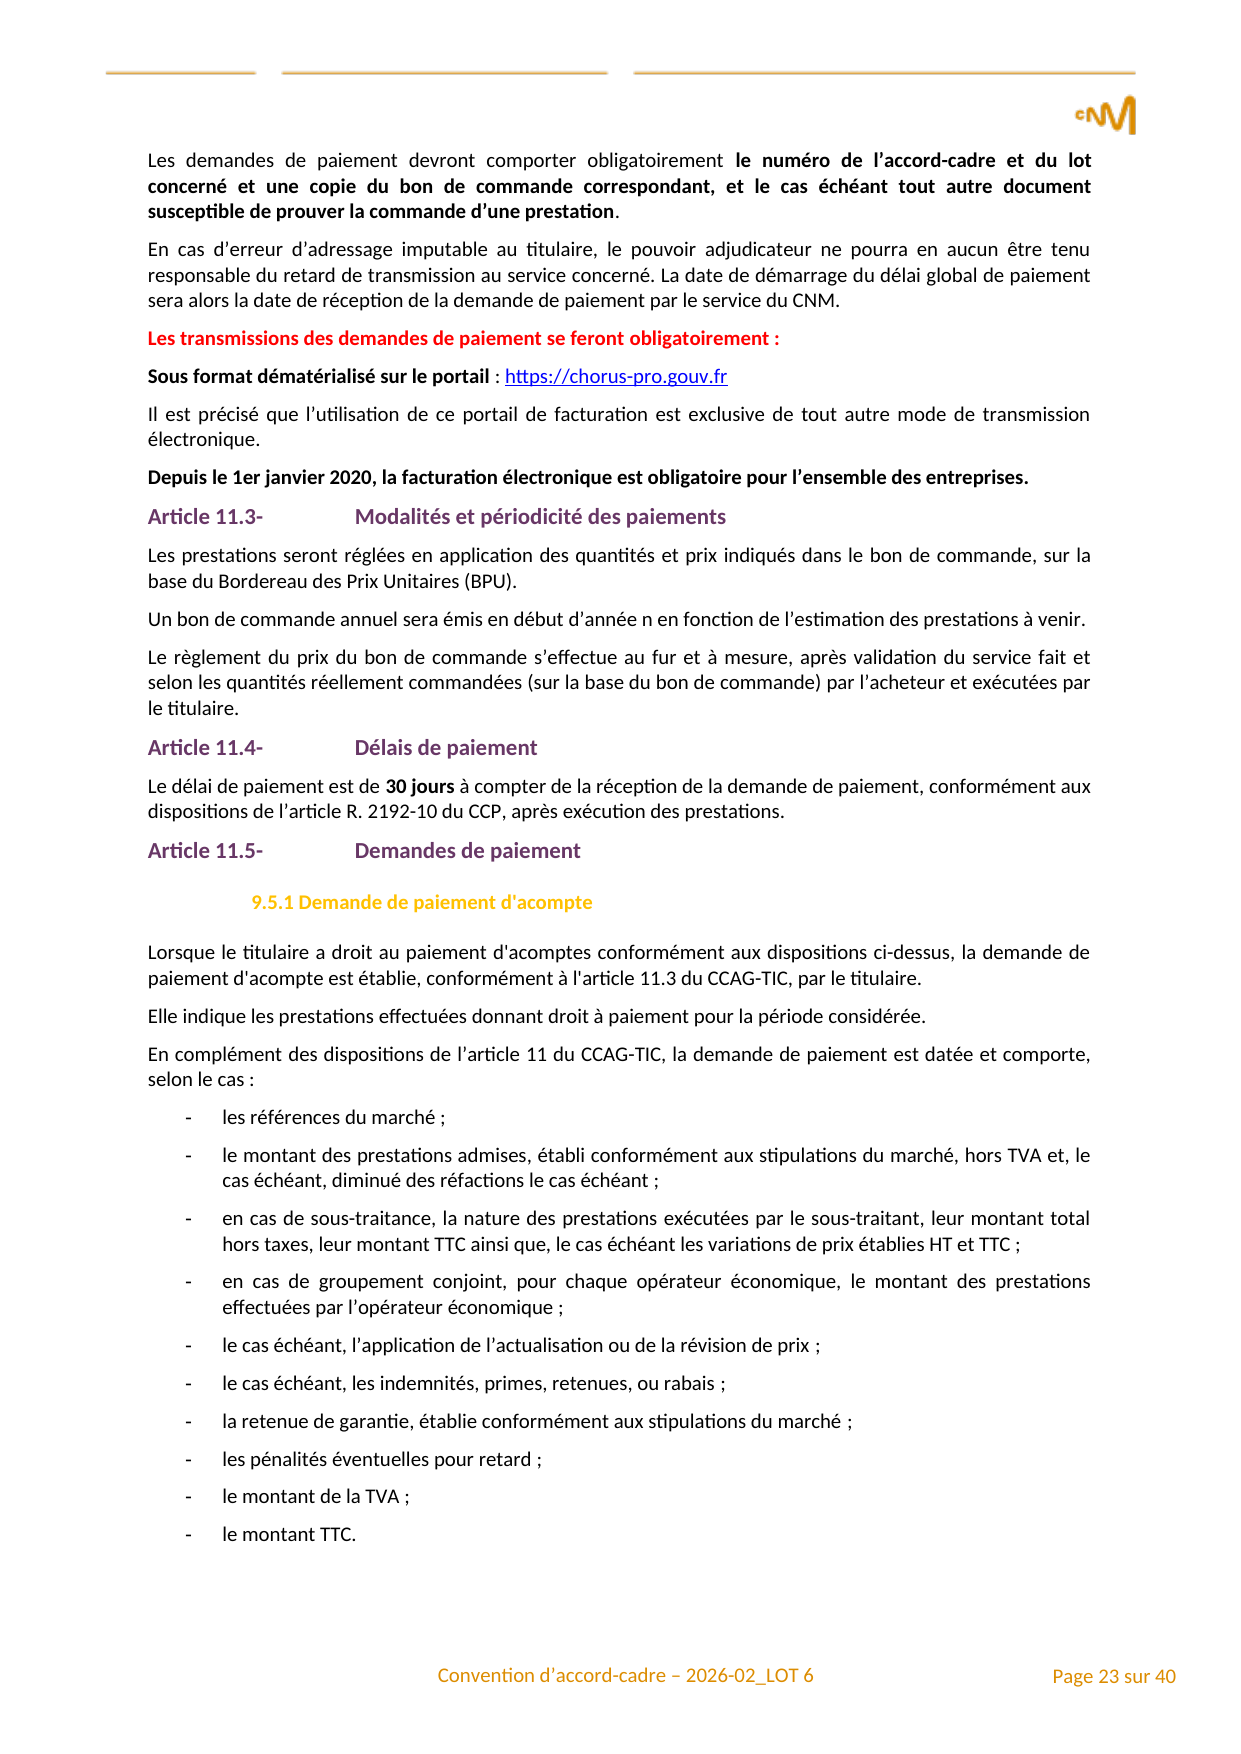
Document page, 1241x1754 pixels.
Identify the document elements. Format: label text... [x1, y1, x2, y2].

text Elle indique les prestations effectuées donnant droit à paiement pour la période considérée. [148, 1003, 1093, 1028]
list le montant de la TVA ; [185, 1484, 1093, 1509]
text Depuis le 1er janvier 2020, la facturation électronique est obligatoire pour l’ensemble des entreprises. [148, 464, 1093, 490]
text Il est précisé que l’utilisation de ce portail de facturation est exclusive de tout autre mode de transmission électronique. [148, 401, 1093, 452]
subtitle Délais de paiement [148, 733, 1093, 761]
list le montant TTC. [185, 1522, 1093, 1547]
list le cas échéant, l’application de l’actualisation ou de la révision de prix ; [185, 1332, 1093, 1357]
text Le règlement du prix du bon de commande s’effectue au fur et à mesure, après validation du service fait et selon les quantités réellement commandées (sur la base du bon de commande) par l’acheteur et exécutées par le titulaire. [148, 644, 1093, 720]
list en cas de groupement conjoint, pour chaque opérateur économique, le montant des prestations effectuées par l’opérateur économique ; [185, 1269, 1093, 1319]
text Les demandes de paiement devront comporter obligatoirement le numéro de l’accord-cadre et du lot concerné et une copie du bon de commande correspondant, et le cas échéant tout autre document susceptible de prouver la commande d’une prestation. [148, 148, 1093, 224]
text Le délai de paiement est de 30 jours à compter de la réception de la demande de paiement, conformément aux dispositions de l’article R. 2192-10 du CCP, après exécution des prestations. [148, 773, 1093, 824]
subtitle Modalités et périodicité des paiements [148, 502, 1093, 530]
text Les prestations seront réglées en application des quantités et prix indiqués dans le bon de commande, sur la base du Bordereau des Prix Unitaires (BPU). [148, 543, 1093, 593]
list le montant des prestations admises, établi conformément aux stipulations du marché, hors TVA et, le cas échéant, diminué des réfactions le cas échéant ; [185, 1142, 1093, 1193]
list les références du marché ; [185, 1104, 1093, 1129]
text En cas d’erreur d’adressage imputable au titulaire, le pouvoir adjudicateur ne pourra en aucun être tenu responsable du retard de transmission au service concerné. La date de démarrage du délai global de paiement sera alors la date de réception de la demande de paiement par le service du CNM. [148, 236, 1093, 313]
text Les transmissions des demandes de paiement se feront obligatoirement : [148, 325, 1093, 351]
text 9.5.1 Demande de paiement d'acompte [251, 889, 1093, 915]
list le cas échéant, les indemnités, primes, retenues, ou rabais ; [185, 1370, 1093, 1395]
list la retenue de garantie, établie conformément aux stipulations du marché ; [185, 1408, 1093, 1433]
text Lorsque le titulaire a droit au paiement d'acomptes conformément aux dispositions ci-dessus, la demande de paiement d'acompte est établie, conformément à l'article 11.3 du CCAG-TIC, par le titulaire. [148, 939, 1093, 990]
list en cas de sous-traitance, la nature des prestations exécutées par le sous-traitant, leur montant total hors taxes, leur montant TTC ainsi que, le cas échéant les variations de prix établies HT et TTC ; [185, 1205, 1093, 1256]
text Sous format dématérialisé sur le portail : https://chorus-pro.gouv.fr [148, 363, 1093, 388]
text En complément des dispositions de l’article 11 du CCAG-TIC, la demande de paiement est datée et comporte, selon le cas : [148, 1041, 1093, 1092]
list les pénalités éventuelles pour retard ; [185, 1446, 1093, 1471]
subtitle Demandes de paiement [148, 837, 1093, 864]
text Un bon de commande annuel sera émis en début d’année n en fonction de l’estimation des prestations à venir. [148, 606, 1093, 631]
